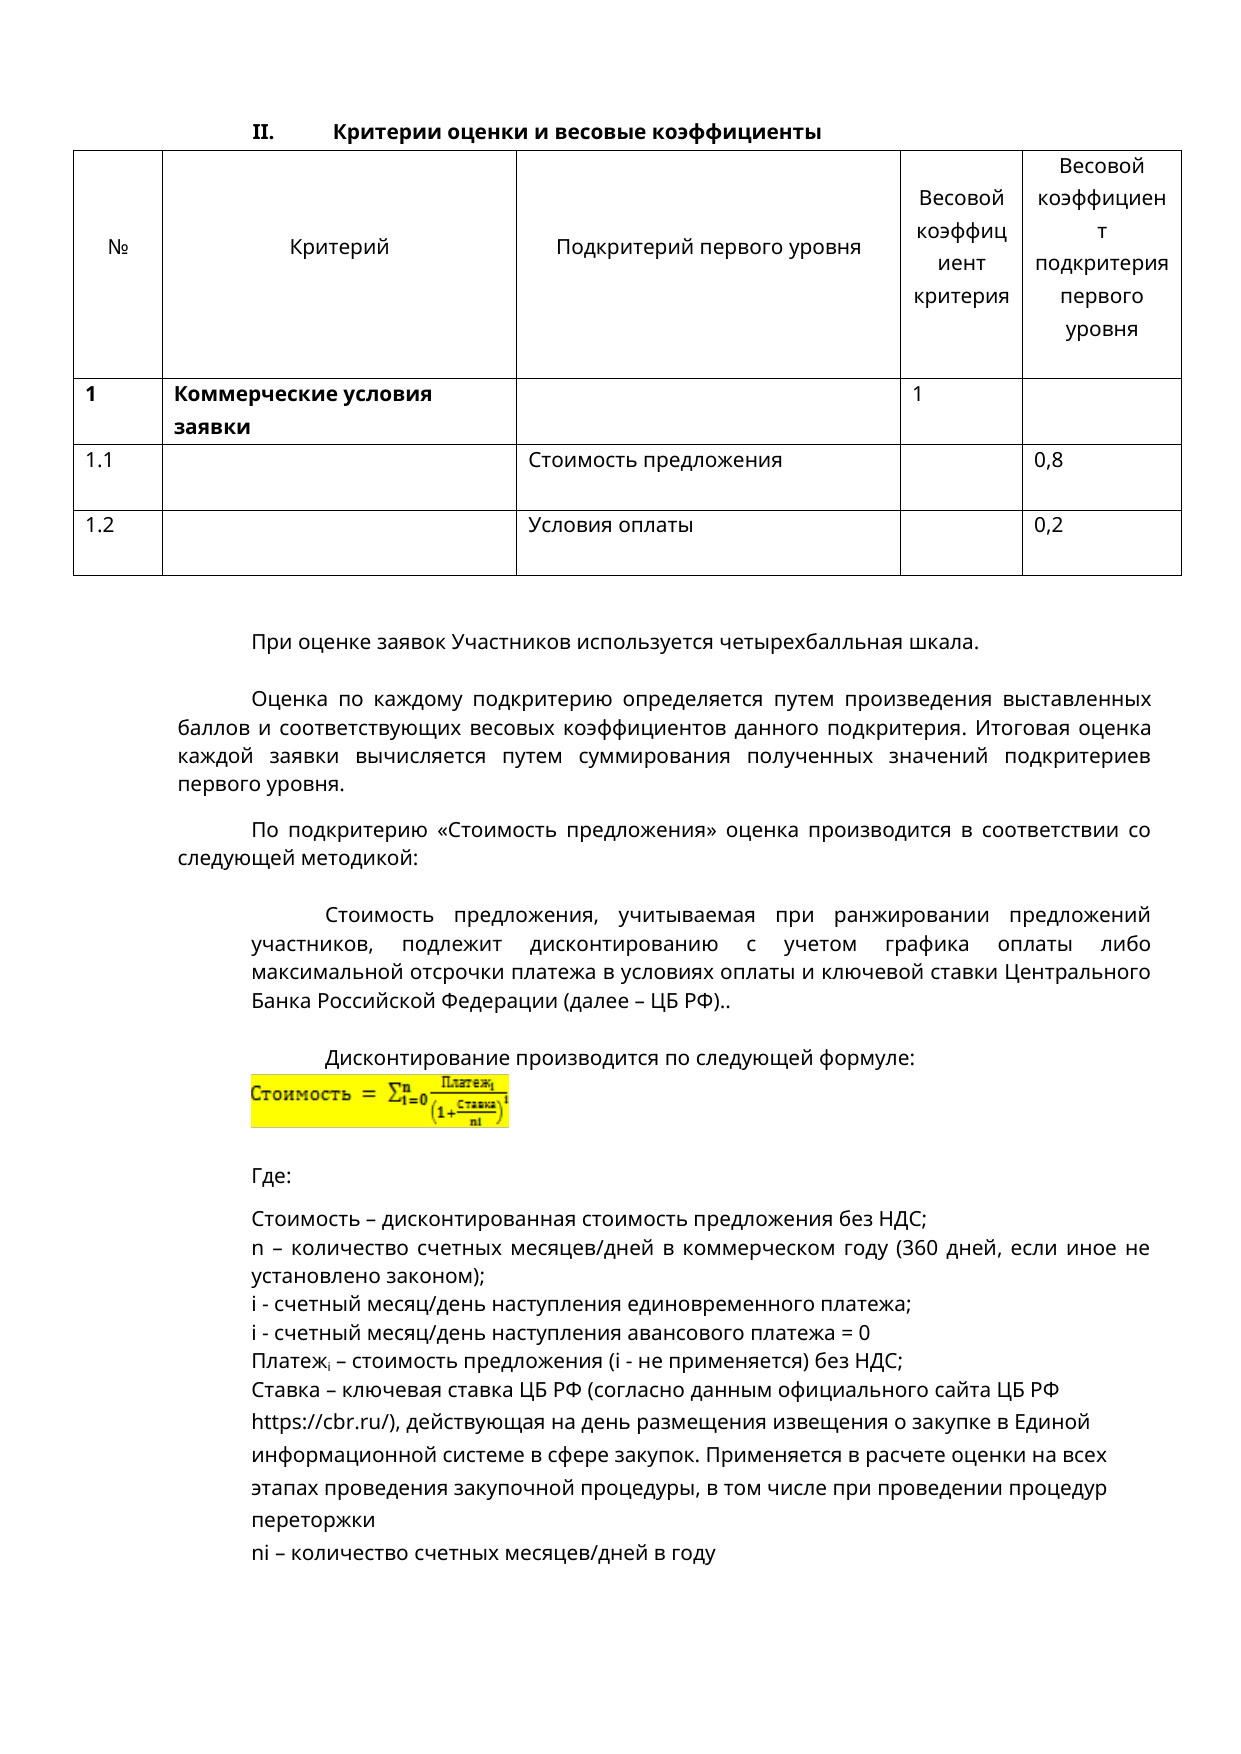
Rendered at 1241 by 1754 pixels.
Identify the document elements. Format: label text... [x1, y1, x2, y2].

table_cell Стоимость предложения [517, 445, 900, 509]
text i - счетный месяц/день наступления авансового платежа = 0 [251, 1318, 1152, 1346]
text i - счетный месяц/день наступления единовременного платежа; [251, 1289, 1152, 1318]
table_header Весовой коэффициент подкритерия первого уровня [1023, 151, 1181, 378]
table_header Подкритерий первого уровня [517, 151, 900, 378]
text Платежi – стоимость предложения (i - не применяется) без НДС; [251, 1346, 1152, 1375]
table_cell [901, 511, 1022, 575]
text Ставка – ключевая ставка ЦБ РФ (согласно данным официального сайта ЦБ РФ https://cbr.ru/), действующая на день размещения извещения о закупке в Единой информационной системе в сфере закупок. Применяется в расчете оценки на всех этапах проведения закупочной процедуры, в том числе при проведении процедур переторжки [251, 1375, 1152, 1534]
text По подкритерию «Стоимость предложения» оценка производится в соответствии со следующей методикой: [177, 815, 1152, 872]
text Дисконтирование производится по следующей формуле: [251, 1043, 1152, 1071]
list Критерии оценки и весовые коэффициенты [252, 117, 1152, 146]
table_header Весовой коэффициент критерия [901, 151, 1022, 378]
table_cell [163, 445, 516, 509]
text Стоимость предложения, учитываемая при ранжировании предложений участников, подлежит дисконтированию с учетом графика оплаты либо максимальной отсрочки платежа в условиях оплаты и ключевой ставки Центрального Банка Российской Федерации (далее – ЦБ РФ).. [251, 900, 1152, 1014]
text n – количество счетных месяцев/дней в коммерческом году (360 дней, если иное не установлено законом); [251, 1233, 1152, 1289]
table_cell 1 [901, 379, 1022, 444]
table_cell Коммерческие условия заявки [163, 379, 516, 444]
text Где: [251, 1162, 1152, 1190]
table_cell [163, 511, 516, 575]
table_cell [517, 379, 900, 444]
table_cell 1.1 [74, 445, 162, 509]
text При оценке заявок Участников используется четырехбалльная шкала. [177, 627, 1152, 656]
table_cell Условия оплаты [517, 511, 900, 575]
table_cell 0,8 [1023, 445, 1181, 509]
table_header № [74, 151, 162, 378]
table_header Критерий [163, 151, 516, 378]
table_cell 1.2 [74, 511, 162, 575]
table_cell 1 [74, 379, 162, 444]
table_cell 0,2 [1023, 511, 1181, 575]
picture [251, 1071, 509, 1142]
table_cell [901, 445, 1022, 509]
table_cell [1023, 379, 1181, 444]
text Стоимость – дисконтированная стоимость предложения без НДС; [251, 1204, 1152, 1233]
text Оценка по каждому подкритерию определяется путем произведения выставленных баллов и соответствующих весовых коэффициентов данного подкритерия. Итоговая оценка каждой заявки вычисляется путем суммирования полученных значений подкритериев первого уровня. [177, 684, 1152, 798]
text ni – количество счетных месяцев/дней в году [251, 1538, 1152, 1566]
